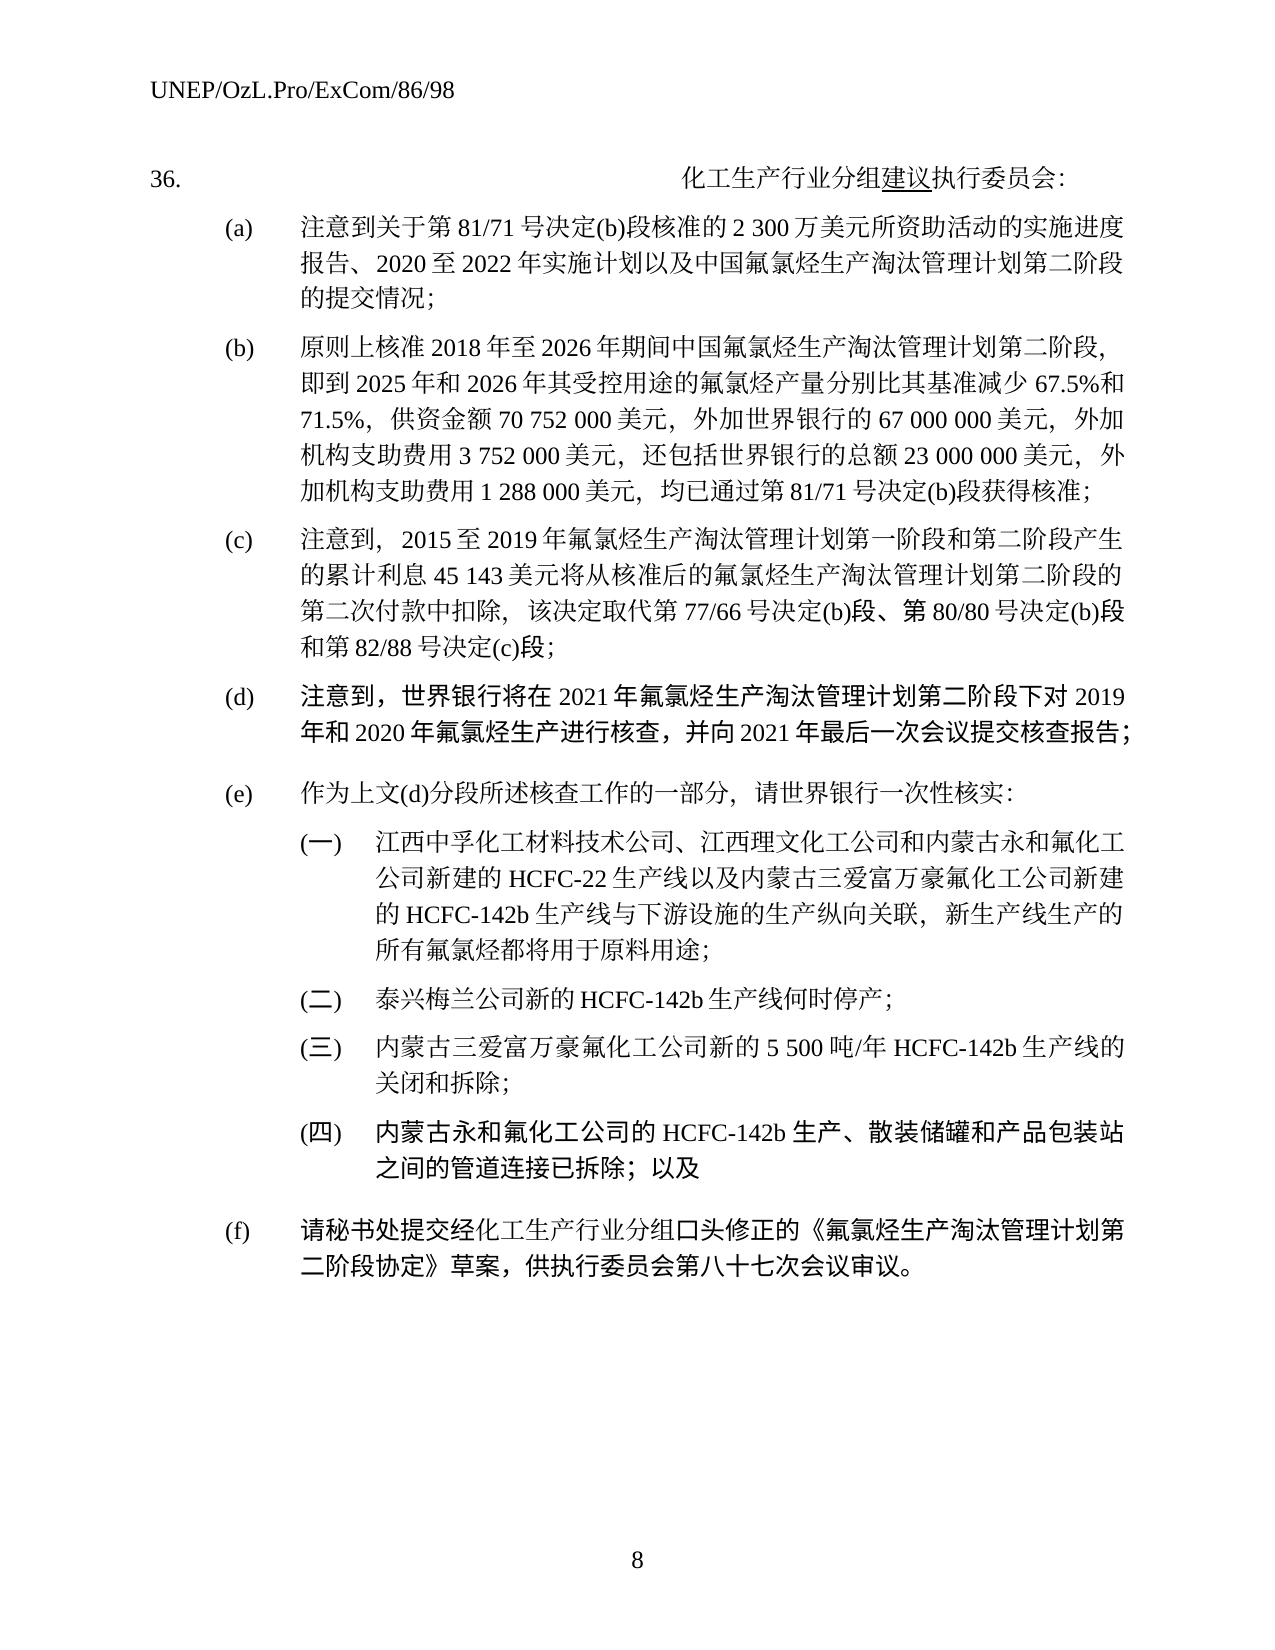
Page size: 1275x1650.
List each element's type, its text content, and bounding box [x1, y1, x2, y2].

subtitle 作为上文(d)分段所述核查工作的一部分，请世界银行一次性核实： [225, 774, 1125, 810]
subtitle 泰兴梅兰公司新的HCFC-142b生产线何时停产； [300, 979, 1125, 1015]
subtitle 原则上核准2018年至2026年期间中国氟氯烃生产淘汰管理计划第二阶段，即到2025年和2026年其受控用途的氟氯烃产量分别比其基准减少67.5%和71.5%，供资金额70 752 000美元，外加世界银行的67 000 000美元，外加机构支助费用3 752 000美元，还包括世界银行的总额23 000 000美元，外加机构支助费用1 288 000美元，均已通过第81/71号决定(b)段获得核准； [225, 328, 1125, 507]
subtitle 注意到，2015至2019年氟氯烃生产淘汰管理计划第一阶段和第二阶段产生的累计利息45 143美元将从核准后的氟氯烃生产淘汰管理计划第二阶段的第二次付款中扣除，该决定取代第77/66号决定(b)段、第80/80号决定(b)段和第82/88号决定(c)段； [225, 520, 1125, 664]
subtitle 注意到，世界银行将在2021年氟氯烃生产淘汰管理计划第二阶段下对2019年和2020年氟氯烃生产进行核查，并向2021年最后一次会议提交核查报告； [225, 677, 1125, 749]
subtitle 化工生产行业分组建议执行委员会： [150, 159, 1125, 195]
subtitle 请秘书处提交经化工生产行业分组口头修正的《氟氯烃生产淘汰管理计划第二阶段协定》草案，供执行委员会第八十七次会议审议。 [225, 1210, 1125, 1283]
subtitle 内蒙古三爱富万豪氟化工公司新的5 500吨/年HCFC-142b生产线的关闭和拆除； [300, 1028, 1125, 1100]
subtitle 注意到关于第81/71号决定(b)段核准的2 300万美元所资助活动的实施进度报告、2020至2022年实施计划以及中国氟氯烃生产淘汰管理计划第二阶段的提交情况； [225, 207, 1125, 315]
subtitle 内蒙古永和氟化工公司的HCFC-142b生产、散装储罐和产品包装站之间的管道连接已拆除；以及 [300, 1113, 1125, 1185]
subtitle 江西中孚化工材料技术公司、江西理文化工公司和内蒙古永和氟化工公司新建的HCFC-22生产线以及内蒙古三爱富万豪氟化工公司新建的HCFC-142b生产线与下游设施的生产纵向关联，新生产线生产的所有氟氯烃都将用于原料用途； [300, 823, 1125, 967]
